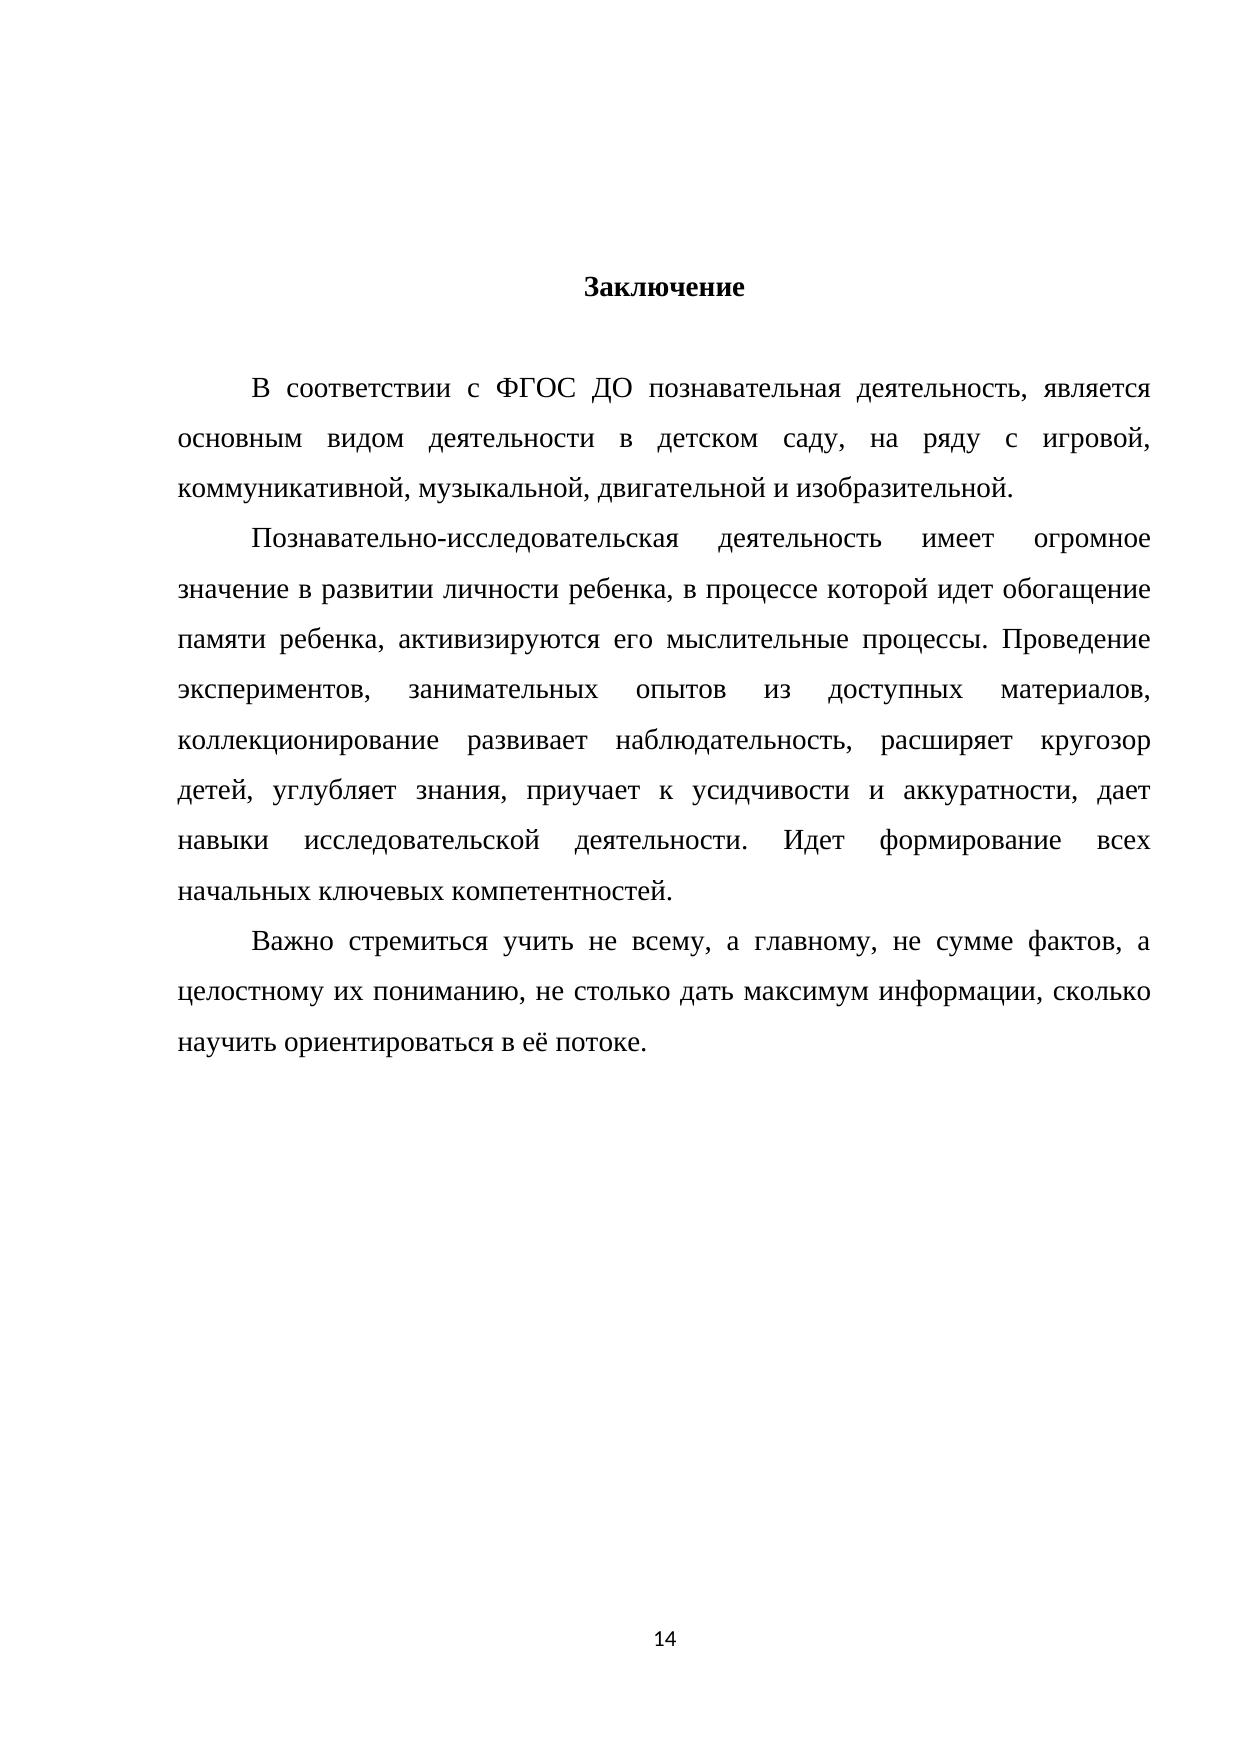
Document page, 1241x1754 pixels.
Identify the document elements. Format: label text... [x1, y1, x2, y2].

text В соответствии с ФГОС ДО познавательная деятельность, является основным видом деятельности в детском саду, на ряду с игровой, коммуникативной, музыкальной, двигательной и изобразительной. [177, 370, 1152, 504]
text Заключение [177, 269, 1152, 303]
text Познавательно-исследовательская деятельность имеет огромное значение в развитии личности ребенка, в процессе которой идет обогащение памяти ребенка, активизируются его мыслительные процессы. Проведение экспериментов, занимательных опытов из доступных материалов, коллекционирование развивает наблюдательность, расширяет кругозор детей, углубляет знания, приучает к усидчивости и аккуратности, дает навыки исследовательской деятельности. Идет формирование всех начальных ключевых компетентностей. [177, 521, 1152, 906]
text Важно стремиться учить не всему, а главному, не сумме фактов, а целостному их пониманию, не столько дать максимум информации, сколько научить ориентироваться в её потоке. [177, 923, 1152, 1057]
